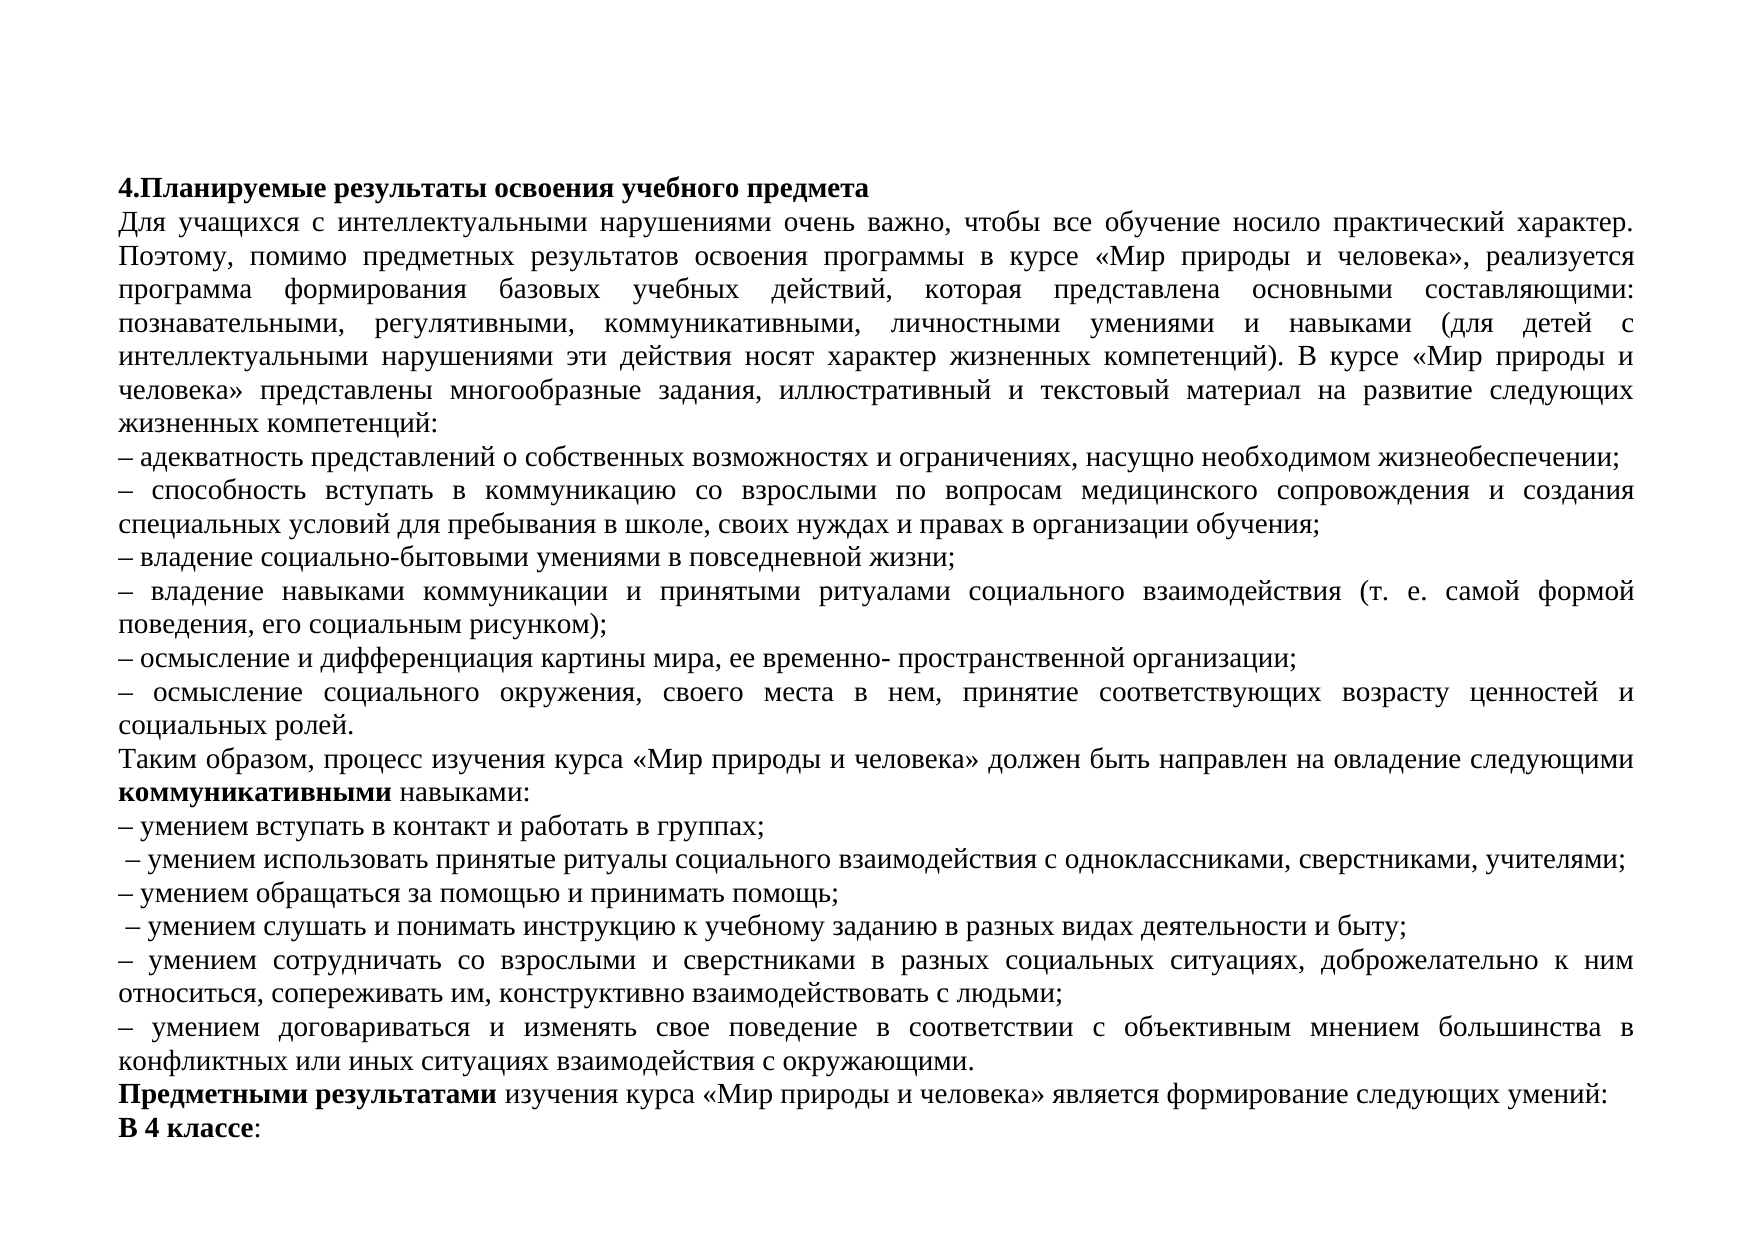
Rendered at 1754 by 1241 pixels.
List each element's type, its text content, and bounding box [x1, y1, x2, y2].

text Для учащихся с интеллектуальными нарушениями очень важно, чтобы все обучение носило практический характер. Поэтому, помимо предметных результатов освоения программы в курсе «Мир природы и человека», реализуется программа формирования базовых учебных действий, которая представлена основными составляющими: познавательными, регулятивными, коммуникативными, личностными умениями и навыками (для детей с интеллектуальными нарушениями эти действия носят характер жизненных компетенций). В курсе «Мир природы и человека» представлены многообразные задания, иллюстративный и текстовый материал на развитие следующих жизненных компетенций: [118, 204, 1636, 439]
text – владение навыками коммуникации и принятыми ритуалами социального взаимодействия (т. е. самой формой поведения, его социальным рисунком); [118, 573, 1636, 640]
text – умением вступать в контакт и работать в группах; [118, 808, 1636, 841]
text В 4 классе: [118, 1110, 1636, 1143]
text – осмысление социального окружения, своего места в нем, принятие соответствующих возрасту ценностей и социальных ролей. [118, 674, 1636, 741]
text – адекватность представлений о собственных возможностях и ограничениях, насущно необходимом жизнеобеспечении; [118, 439, 1636, 472]
text 4.Планируемые результаты освоения учебного предмета [118, 171, 1636, 204]
text – осмысление и дифференциация картины мира, ее временно- пространственной организации; [118, 640, 1636, 674]
text – умением слушать и понимать инструкцию к учебному заданию в разных видах деятельности и быту; [118, 908, 1636, 942]
text Предметными результатами изучения курса «Мир природы и человека» является формирование следующих умений: [118, 1076, 1636, 1110]
text – умением сотрудничать со взрослыми и сверстниками в разных социальных ситуациях, доброжелательно к ним относиться, сопереживать им, конструктивно взаимодействовать с людьми; [118, 942, 1636, 1009]
text – владение социально-бытовыми умениями в повседневной жизни; [118, 539, 1636, 573]
text – умением использовать принятые ритуалы социального взаимодействия с одноклассниками, сверстниками, учителями; [118, 841, 1636, 875]
text – умением обращаться за помощью и принимать помощь; [118, 875, 1636, 908]
text Таким образом, процесс изучения курса «Мир природы и человека» должен быть направлен на овладение следующими коммуникативными навыками: [118, 741, 1636, 808]
text – умением договариваться и изменять свое поведение в соответствии с объективным мнением большинства в конфликтных или иных ситуациях взаимодействия с окружающими. [118, 1009, 1636, 1076]
text – способность вступать в коммуникацию со взрослыми по вопросам медицинского сопровождения и создания специальных условий для пребывания в школе, своих нуждах и правах в организации обучения; [118, 472, 1636, 539]
